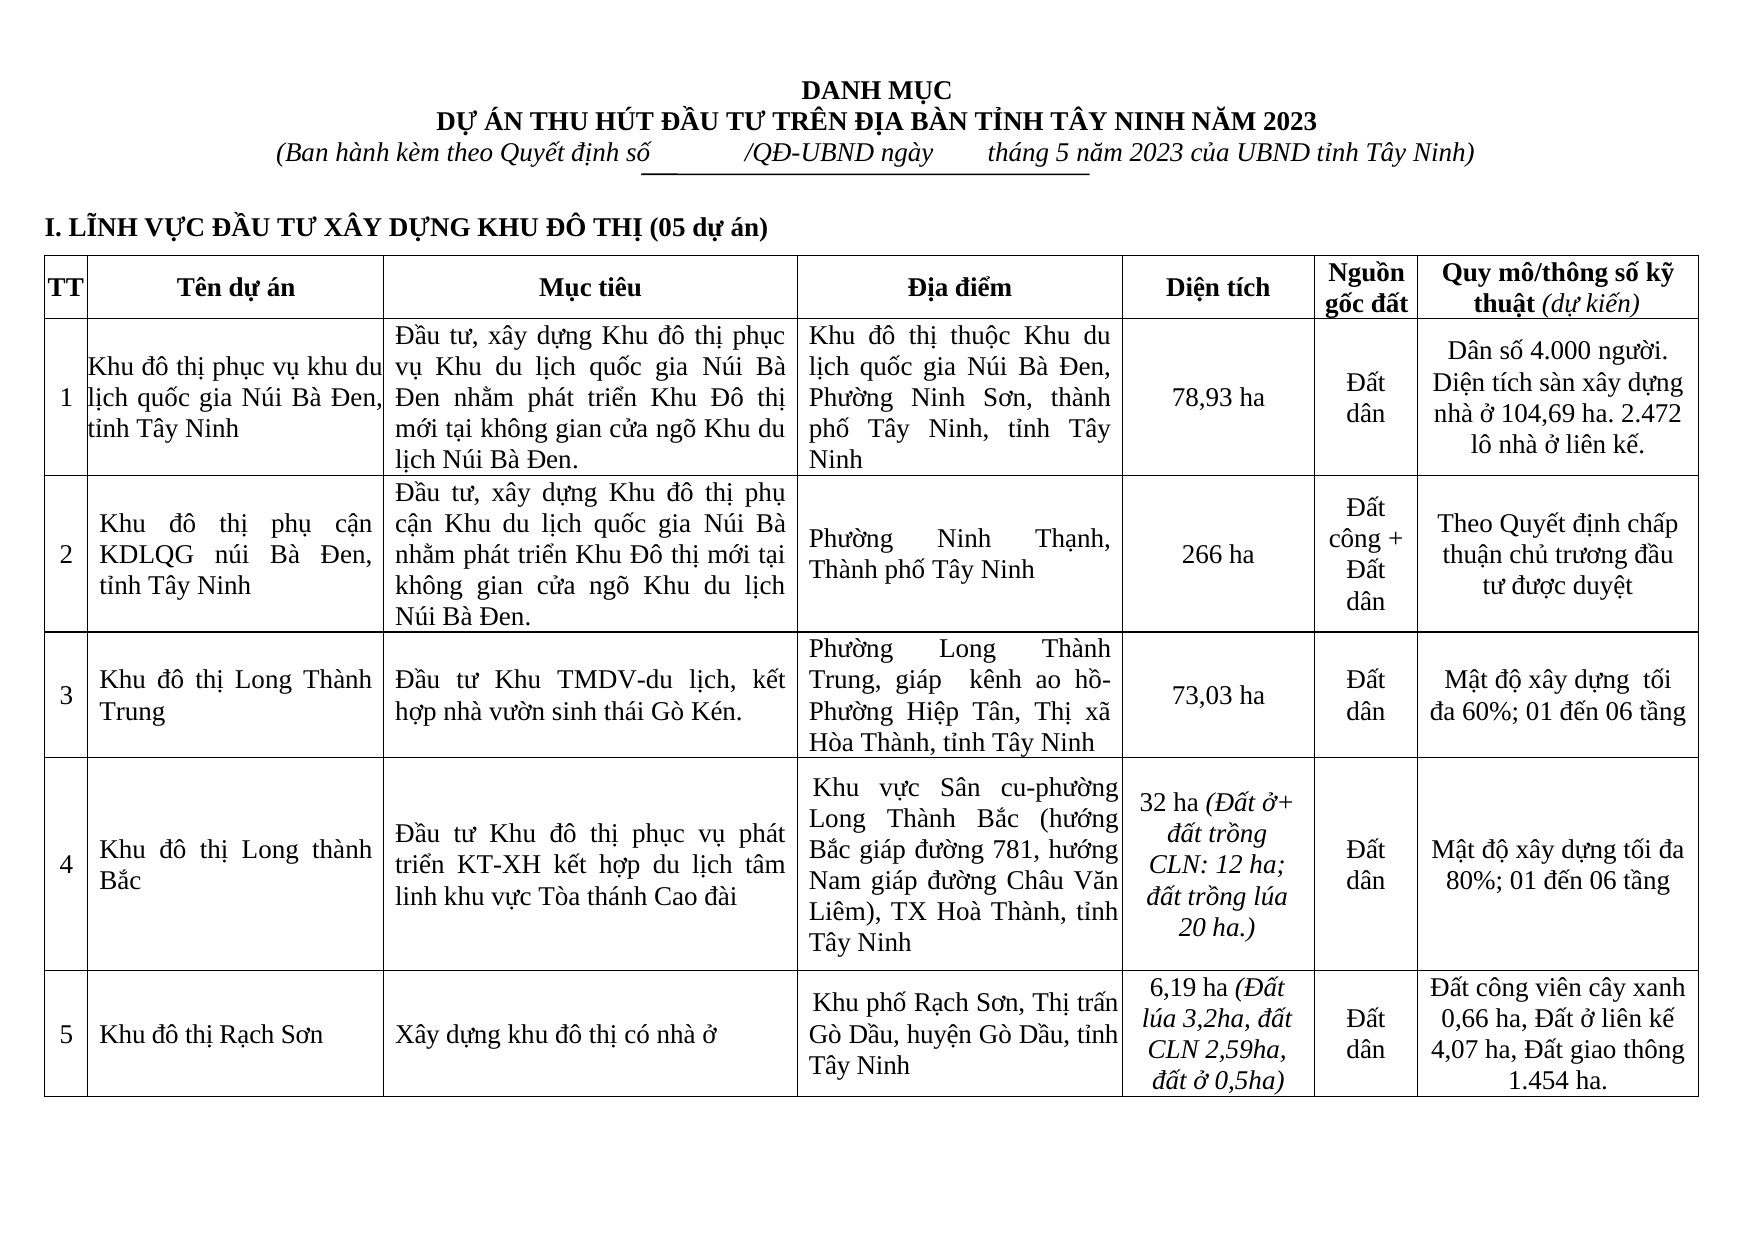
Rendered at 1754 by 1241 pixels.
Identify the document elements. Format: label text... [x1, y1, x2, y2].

table_cell Đầu tư, xây dựng Khu đô thị phục vụ Khu du lịch quốc gia Núi Bà Đen nhằm phát triển Khu Đô thị mới tại không gian cửa ngõ Khu du lịch Núi Bà Đen. [384, 319, 797, 475]
table_cell Đất dân [1315, 971, 1417, 1096]
table_cell Khu đô thị thuộc Khu du lịch quốc gia Núi Bà Đen, Phường Ninh Sơn, thành phố Tây Ninh, tỉnh Tây Ninh [798, 319, 1122, 475]
table_cell Phường Ninh Thạnh, Thành phố Tây Ninh [798, 476, 1122, 631]
table_header Mục tiêu [384, 256, 797, 318]
text I. LĨNH VỰC ĐẦU TƯ XÂY DỰNG KHU ĐÔ THỊ (05 dự án) [44, 211, 1636, 242]
table_cell Đầu tư Khu đô thị phục vụ phát triển KT-XH kết hợp du lịch tâm linh khu vực Tòa thánh Cao đài [384, 758, 797, 970]
table_cell 73,03 ha [1123, 633, 1314, 757]
table_header Tên dự án [88, 256, 383, 318]
table_cell Đất công + Đất dân [1315, 476, 1417, 631]
table_cell Đầu tư, xây dựng Khu đô thị phụ cận Khu du lịch quốc gia Núi Bà nhằm phát triển Khu Đô thị mới tại không gian cửa ngõ Khu du lịch Núi Bà Đen. [384, 476, 797, 631]
table_cell Dân số 4.000 người. Diện tích sàn xây dựng nhà ở 104,69 ha. 2.472 lô nhà ở liên kế. [1418, 319, 1698, 475]
table_cell Mật độ xây dựng tối đa 80%; 01 đến 06 tầng [1418, 758, 1698, 970]
table_header Nguồn gốc đất [1315, 256, 1417, 318]
table_cell Khu đô thị Long thành Bắc [88, 758, 383, 970]
table_cell Khu đô thị Long Thành Trung [88, 633, 383, 757]
table_header Diện tích [1123, 256, 1314, 318]
table_cell 3 [45, 633, 87, 757]
text DANH MỤC [118, 74, 1636, 105]
table_cell Khu đô thị phục vụ khu du lịch quốc gia Núi Bà Đen, tỉnh Tây Ninh [88, 319, 383, 475]
table_cell 1 [45, 319, 87, 475]
table_cell Khu vực Sân cu-phường Long Thành Bắc (hướng Bắc giáp đường 781, hướng Nam giáp đường Châu Văn Liêm), TX Hoà Thành, tỉnh Tây Ninh [798, 758, 1122, 970]
table_cell Khu đô thị Rạch Sơn [88, 971, 383, 1096]
table_cell Đất dân [1315, 319, 1417, 475]
table_cell 4 [45, 758, 87, 970]
table_cell 266 ha [1123, 476, 1314, 631]
table_cell Khu phố Rạch Sơn, Thị trấn Gò Dầu, huyện Gò Dầu, tỉnh Tây Ninh [798, 971, 1122, 1096]
table_header TT [45, 256, 87, 318]
table_cell 32 ha (Đất ở+ đất trồng CLN: 12 ha; đất trồng lúa 20 ha.) [1123, 758, 1314, 970]
table_cell Mật độ xây dựng tối đa 60%; 01 đến 06 tầng [1418, 633, 1698, 757]
table_cell Xây dựng khu đô thị có nhà ở [384, 971, 797, 1096]
table_cell Theo Quyết định chấp thuận chủ trương đầu tư được duyệt [1418, 476, 1698, 631]
table_cell 2 [45, 476, 87, 631]
table_cell Khu đô thị phụ cận KDLQG núi Bà Đen, tỉnh Tây Ninh [88, 476, 383, 631]
text DỰ ÁN THU HÚT ĐẦU TƯ TRÊN ĐỊA BÀN TỈNH TÂY NINH NĂM 2023 [118, 105, 1636, 136]
text (Ban hành kèm theo Quyết định số /QĐ-UBND ngày tháng 5 năm 2023 của UBND tỉnh Tây Ninh) [118, 136, 1636, 167]
table_cell 78,93 ha [1123, 319, 1314, 475]
table_header Địa điểm [798, 256, 1122, 318]
table_cell Đất dân [1315, 633, 1417, 757]
table_cell 5 [45, 971, 87, 1096]
table_cell 6,19 ha (Đất lúa 3,2ha, đất CLN 2,59ha, đất ở 0,5ha) [1123, 971, 1314, 1096]
table_cell Đất dân [1315, 758, 1417, 970]
table_header Quy mô/thông số kỹ thuật (dự kiến) [1418, 256, 1698, 318]
table_cell Phường Long Thành Trung, giáp kênh ao hồ-Phường Hiệp Tân, Thị xã Hòa Thành, tỉnh Tây Ninh [798, 633, 1122, 757]
table_cell Đất công viên cây xanh 0,66 ha, Đất ở liên kế 4,07 ha, Đất giao thông 1.454 ha. [1418, 971, 1698, 1096]
table_cell Đầu tư Khu TMDV-du lịch, kết hợp nhà vườn sinh thái Gò Kén. [384, 633, 797, 757]
